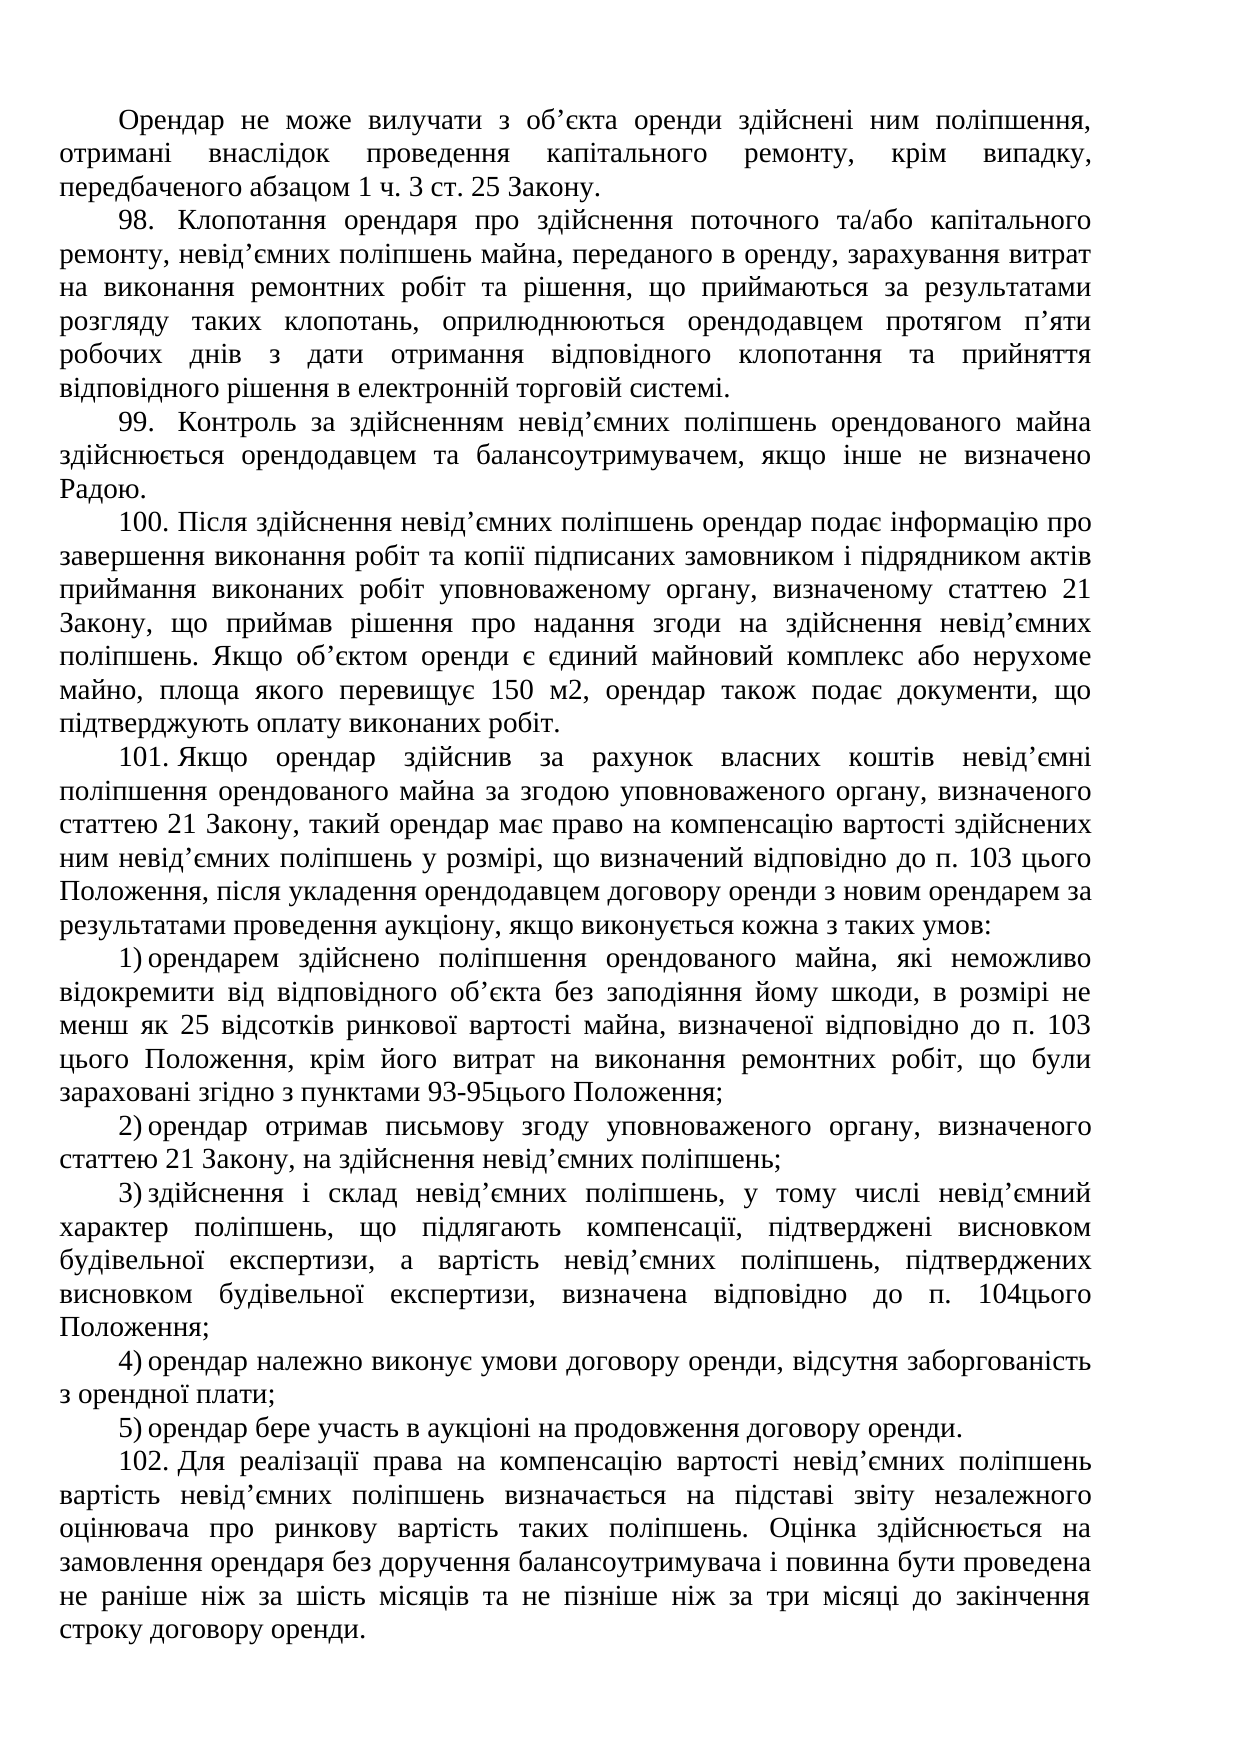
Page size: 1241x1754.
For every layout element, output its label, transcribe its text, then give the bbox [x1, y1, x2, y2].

text Орендар не може вилучати з об’єкта оренди здійснені ним поліпшення, отримані внаслідок проведення капітального ремонту, крім випадку, передбаченого абзацом 1 ч. 3 ст. 25 Закону. [59, 102, 1092, 202]
list Клопотання орендаря про здійснення поточного та/або капітального ремонту, невід’ємних поліпшень майна, переданого в оренду, зарахування витрат на виконання ремонтних робіт та рішення, що приймаються за результатами розгляду таких клопотань, оприлюднюються орендодавцем протягом п’яти робочих днів з дати отримання відповідного клопотання та прийняття відповідного рішення в електронній торговій системі. [59, 202, 1092, 404]
list Після здійснення невід’ємних поліпшень орендар подає інформацію про завершення виконання робіт та копії підписаних замовником і підрядником актів приймання виконаних робіт уповноваженому органу, визначеному статтею 21 Закону, що приймав рішення про надання згоди на здійснення невід’ємних поліпшень. Якщо об’єктом оренди є єдиний майновий комплекс або нерухоме майно, площа якого перевищує 150 м2, орендар також подає документи, що підтверджують оплату виконаних робіт. [59, 504, 1092, 739]
list орендар належно виконує умови договору оренди, відсутня заборгованість з орендної плати; [59, 1343, 1092, 1410]
list Для реалізації права на компенсацію вартості невід’ємних поліпшень вартість невід’ємних поліпшень визначається на підставі звіту незалежного оцінювача про ринкову вартість таких поліпшень. Оцінка здійснюється на замовлення орендаря без доручення балансоутримувача і повинна бути проведена не раніше ніж за шість місяців та не пізніше ніж за три місяці до закінчення строку договору оренди. [59, 1443, 1092, 1645]
list Якщо орендар здійснив за рахунок власних коштів невід’ємні поліпшення орендованого майна за згодою уповноваженого органу, визначеного статтею 21 Закону, такий орендар має право на компенсацію вартості здійснених ним невід’ємних поліпшень у розмірі, що визначений відповідно до п. 103 цього Положення, після укладення орендодавцем договору оренди з новим орендарем за результатами проведення аукціону, якщо виконується кожна з таких умов: [59, 739, 1092, 940]
list Контроль за здійсненням невід’ємних поліпшень орендованого майна здійснюється орендодавцем та балансоутримувачем, якщо інше не визначено Радою. [59, 404, 1092, 504]
list орендарем здійснено поліпшення орендованого майна, які неможливо відокремити від відповідного об’єкта без заподіяння йому шкоди, в розмірі не менш як 25 відсотків ринкової вартості майна, визначеної відповідно до п. 103 цього Положення, крім його витрат на виконання ремонтних робіт, що були зараховані згідно з пунктами 93-95цього Положення; [59, 940, 1092, 1108]
list орендар отримав письмову згоду уповноваженого органу, визначеного статтею 21 Закону, на здійснення невід’ємних поліпшень; [59, 1108, 1092, 1175]
list орендар бере участь в аукціоні на продовження договору оренди. [59, 1410, 1092, 1443]
list здійснення і склад невід’ємних поліпшень, у тому числі невід’ємний характер поліпшень, що підлягають компенсації, підтверджені висновком будівельної експертизи, а вартість невід’ємних поліпшень, підтверджених висновком будівельної експертизи, визначена відповідно до п. 104цього Положення; [59, 1175, 1092, 1343]
